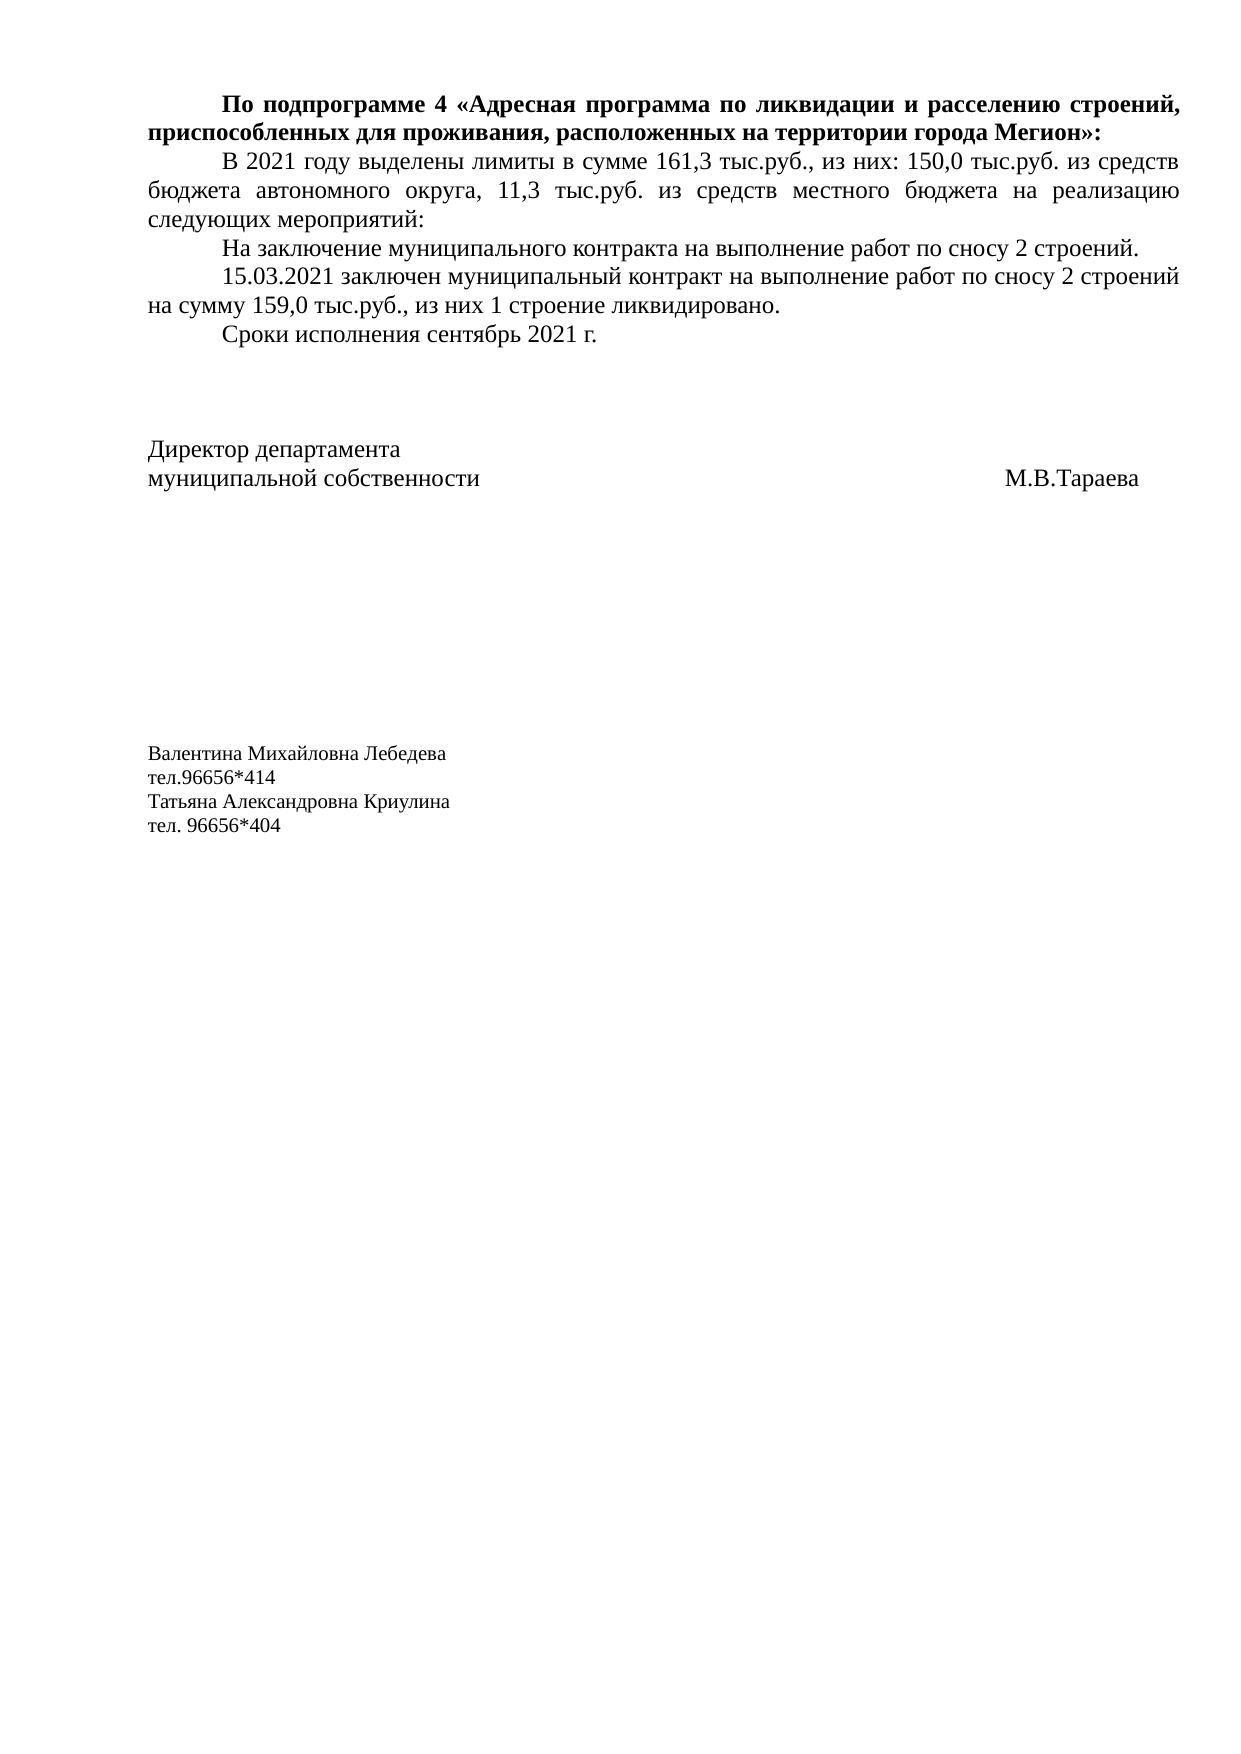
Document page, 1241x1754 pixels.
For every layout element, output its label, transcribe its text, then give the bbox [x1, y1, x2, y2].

text По подпрограмме 4 «Адресная программа по ликвидации и расселению строений, приспособленных для проживания, расположенных на территории города Мегион»: [148, 89, 1181, 146]
text Сроки исполнения сентябрь 2021 г. [148, 319, 1181, 348]
title тел. 96656*404 [148, 813, 1181, 837]
text Директор департамента [148, 434, 1181, 463]
text муниципальной собственности М.В.Тараева [148, 463, 1181, 491]
title Валентина Михайловна Лебедева [148, 741, 1181, 765]
title тел.96656*414 [148, 765, 1181, 789]
text На заключение муниципального контракта на выполнение работ по сносу 2 строений. [148, 233, 1181, 261]
text 15.03.2021 заключен муниципальный контракт на выполнение работ по сносу 2 строений на сумму 159,0 тыс.руб., из них 1 строение ликвидировано. [148, 261, 1181, 319]
text В 2021 году выделены лимиты в сумме 161,3 тыс.руб., из них: 150,0 тыс.руб. из средств бюджета автономного округа, 11,3 тыс.руб. из средств местного бюджета на реализацию следующих мероприятий: [148, 146, 1181, 233]
text Татьяна Александровна Криулина [148, 789, 1181, 813]
